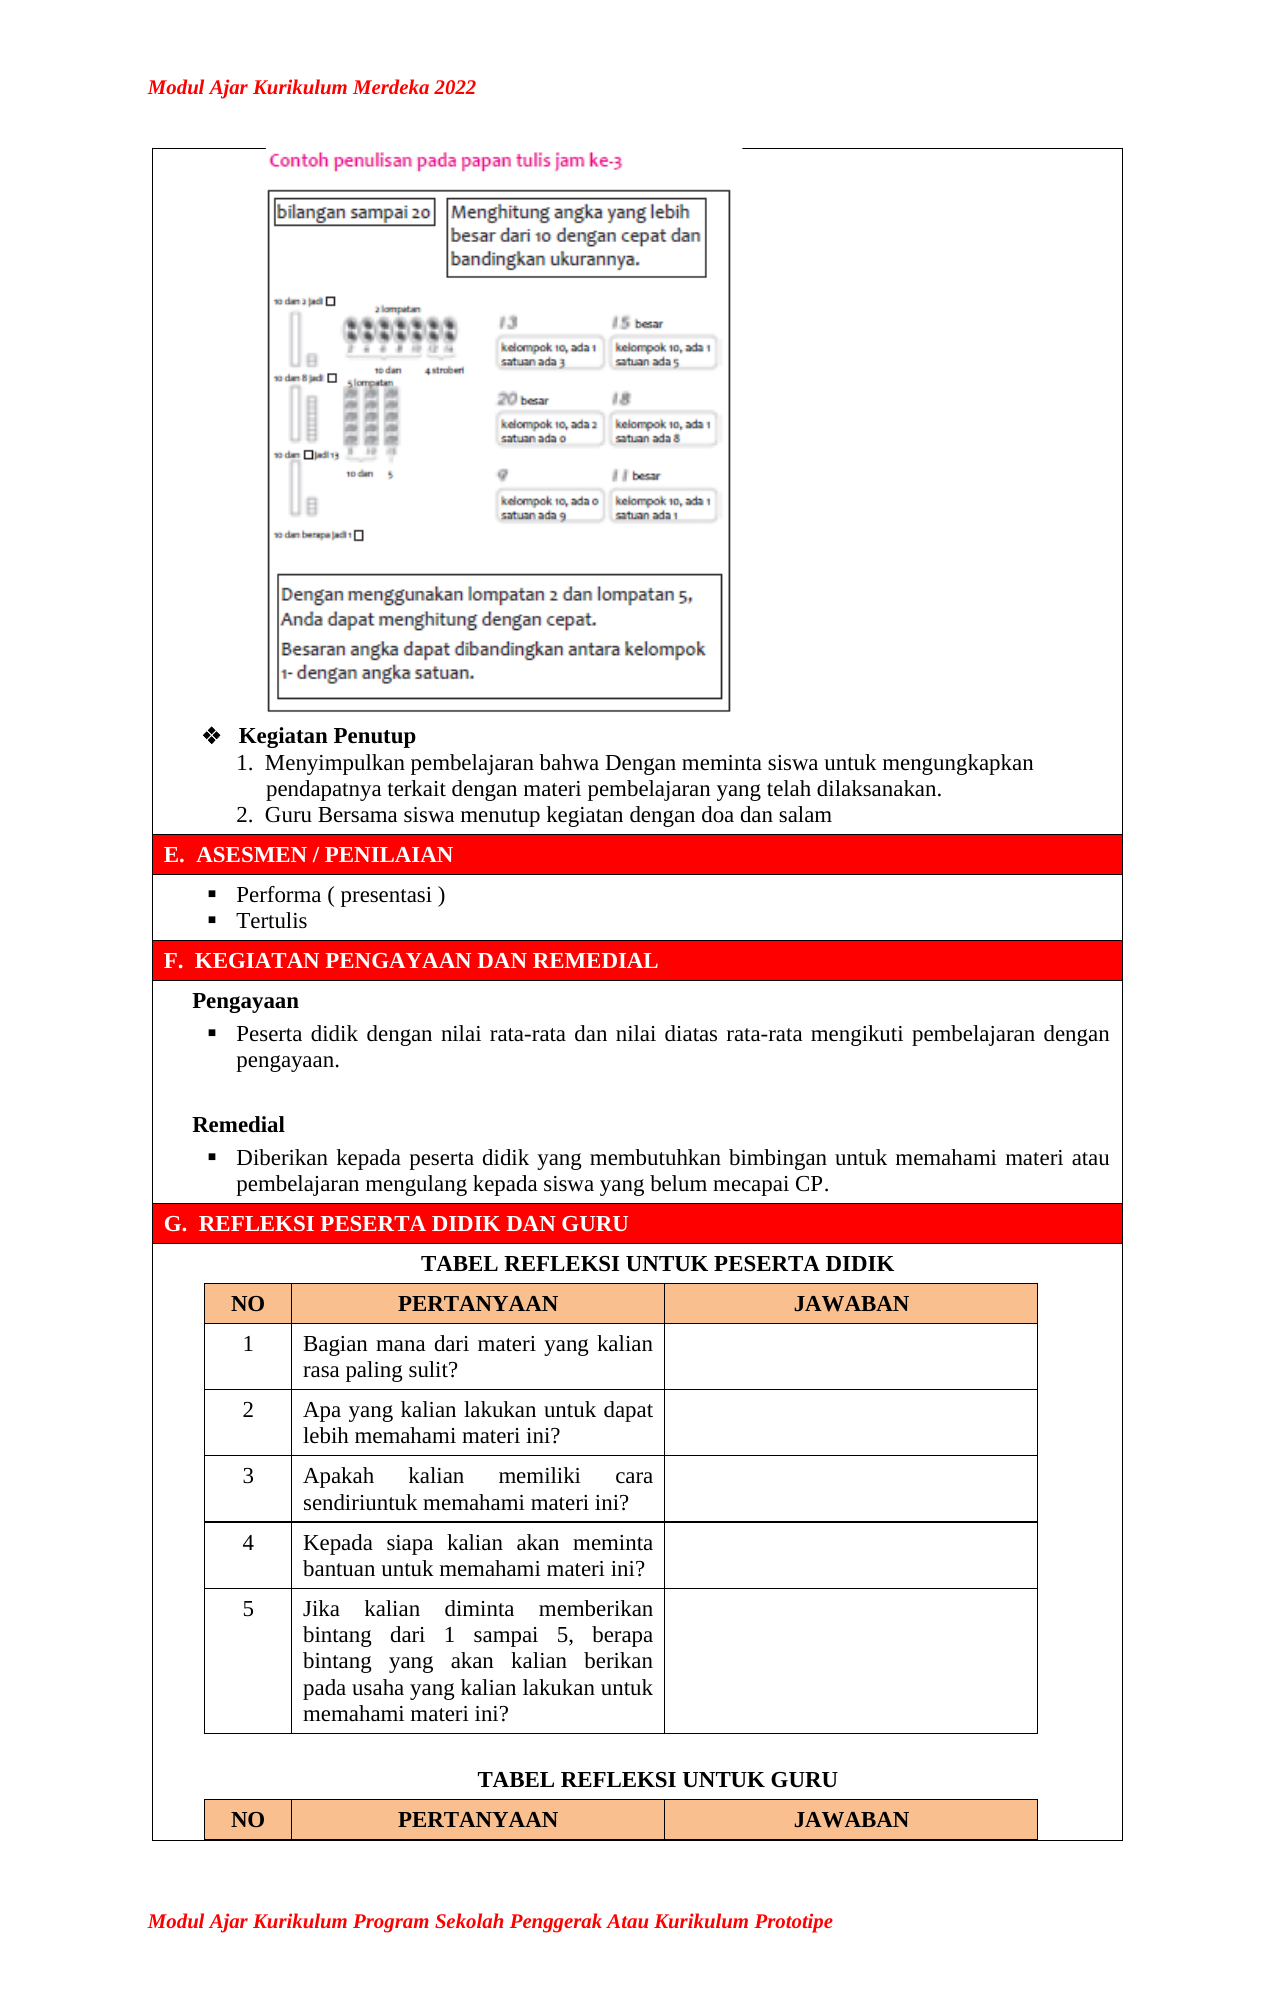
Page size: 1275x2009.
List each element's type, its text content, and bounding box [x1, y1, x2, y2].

table_cell E. ASESMEN / PENILAIAN [153, 835, 1122, 874]
table_cell F. KEGIATAN PENGAYAAN DAN REMEDIAL [153, 941, 1122, 980]
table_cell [153, 1244, 1122, 1840]
table_cell Performa ( presentasi ) Tertulis [153, 875, 1122, 940]
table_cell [153, 149, 1122, 834]
table_cell Pengayaan Peserta didik dengan nilai rata-rata dan nilai diatas rata-rata mengikuti pembelajaran dengan pengayaan. Remedial Diberikan kepada peserta didik yang membutuhkan bimbingan untuk memahami materi atau pembelajaran mengulang kepada siswa yang belum mecapai CP. [153, 981, 1122, 1203]
table_cell G. REFLEKSI PESERTA DIDIK DAN GURU [153, 1204, 1122, 1243]
picture [265, 148, 743, 723]
